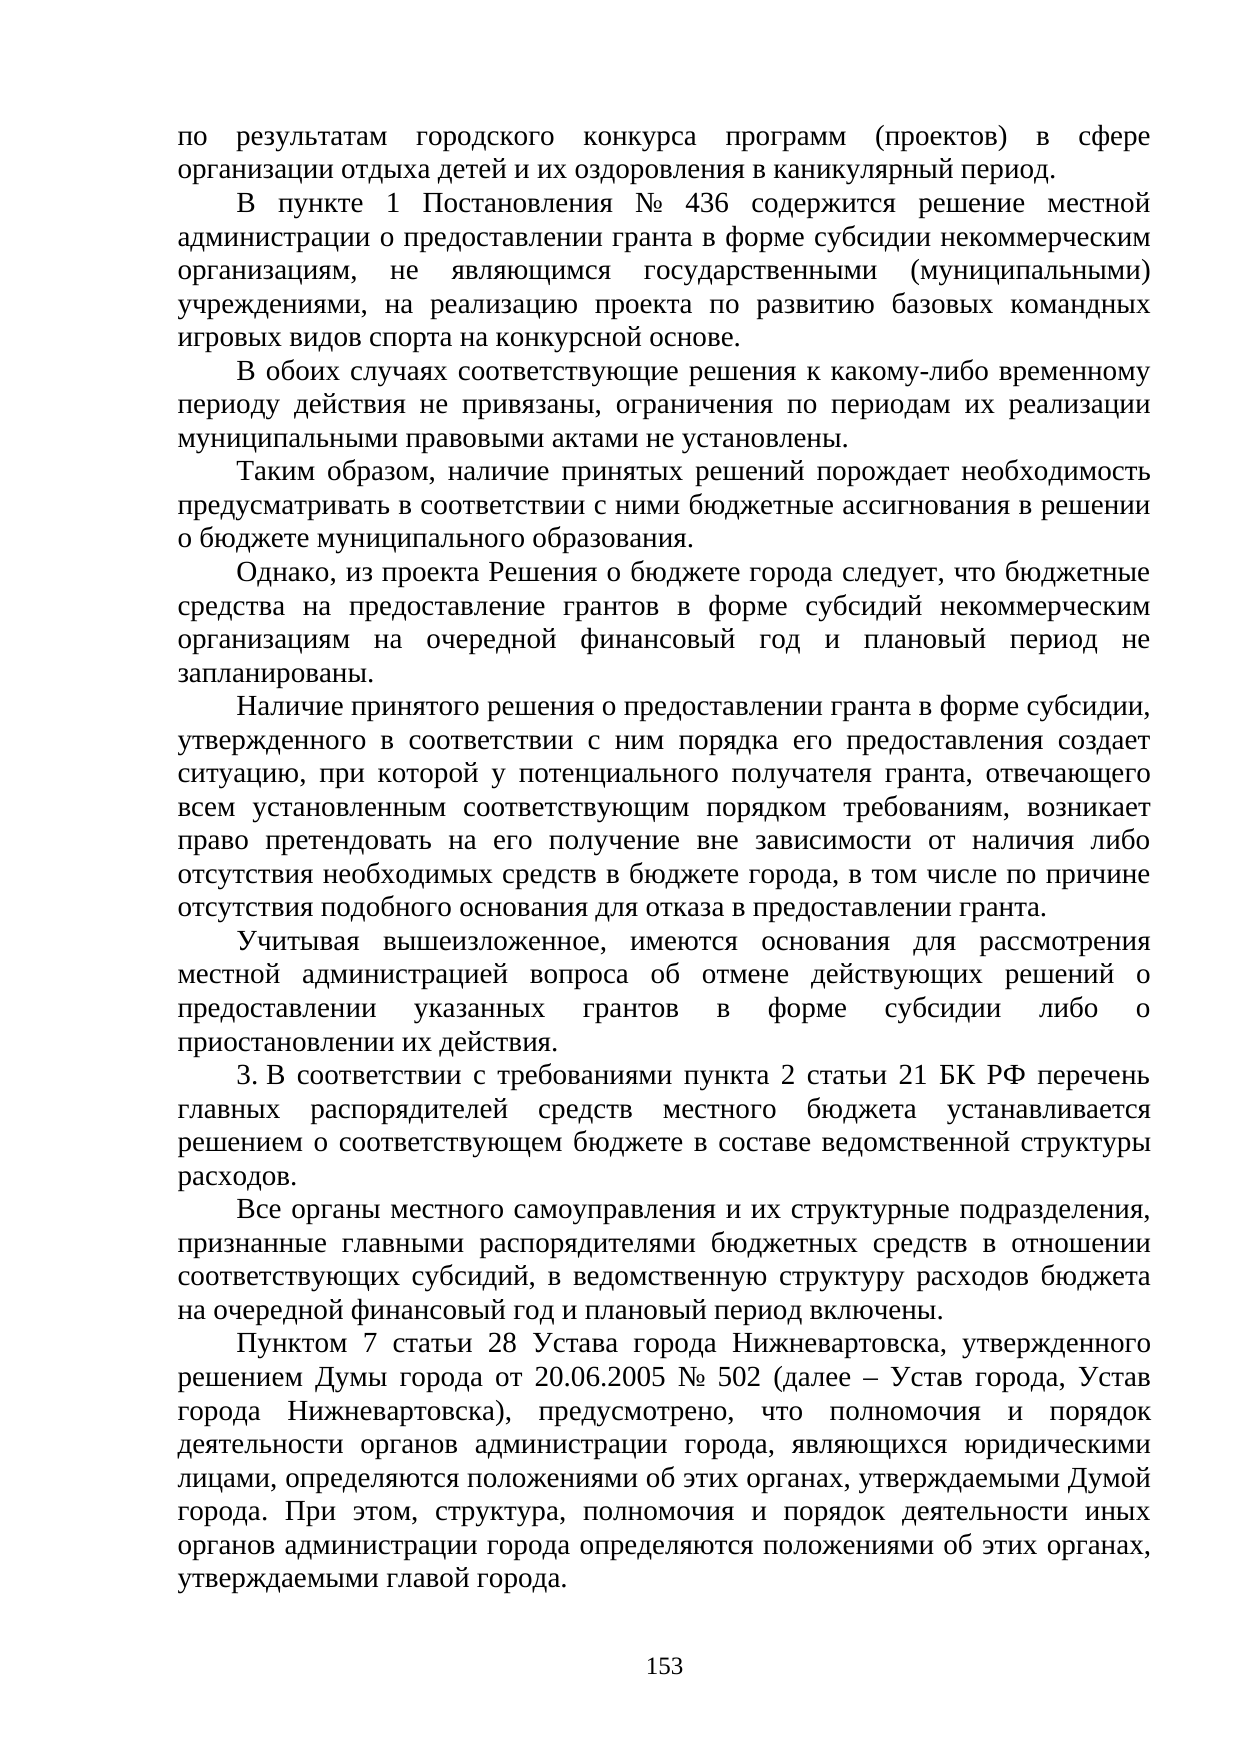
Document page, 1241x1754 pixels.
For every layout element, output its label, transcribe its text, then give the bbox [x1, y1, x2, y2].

text Все органы местного самоуправления и их структурные подразделения, признанные главными распорядителями бюджетных средств в отношении соответствующих субсидий, в ведомственную структуру расходов бюджета на очередной финансовый год и плановый период включены. [177, 1191, 1152, 1326]
text В обоих случаях соответствующие решения к какому-либо временному периоду действия не привязаны, ограничения по периодам их реализации муниципальными правовыми актами не установлены. [177, 353, 1152, 453]
text Однако, из проекта Решения о бюджете города следует, что бюджетные средства на предоставление грантов в форме субсидий некоммерческим организациям на очередной финансовый год и плановый период не запланированы. [177, 554, 1152, 688]
list В соответствии с требованиями пункта 2 статьи 21 БК РФ перечень главных распорядителей средств местного бюджета устанавливается решением о соответствующем бюджете в составе ведомственной структуры расходов. [177, 1057, 1152, 1191]
text Учитывая вышеизложенное, имеются основания для рассмотрения местной администрацией вопроса об отмене действующих решений о предоставлении указанных грантов в форме субсидии либо о приостановлении их действия. [177, 923, 1152, 1057]
text Пунктом 7 статьи 28 Устава города Нижневартовска, утвержденного решением Думы города от 20.06.2005 № 502 (далее – Устав города, Устав города Нижневартовска), предусмотрено, что полномочия и порядок деятельности органов администрации города, являющихся юридическими лицами, определяются положениями об этих органах, утверждаемыми Думой города. При этом, структура, полномочия и порядок деятельности иных органов администрации города определяются положениями об этих органах, утверждаемыми главой города. [177, 1326, 1152, 1594]
text Таким образом, наличие принятых решений порождает необходимость предусматривать в соответствии с ними бюджетные ассигнования в решении о бюджете муниципального образования. [177, 453, 1152, 554]
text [177, 118, 1152, 185]
text В пункте 1 Постановления № 436 содержится решение местной администрации о предоставлении гранта в форме субсидии некоммерческим организациям, не являющимся государственными (муниципальными) учреждениями, на реализацию проекта по развитию базовых командных игровых видов спорта на конкурсной основе. [177, 185, 1152, 353]
text Наличие принятого решения о предоставлении гранта в форме субсидии, утвержденного в соответствии с ним порядка его предоставления создает ситуацию, при которой у потенциального получателя гранта, отвечающего всем установленным соответствующим порядком требованиям, возникает право претендовать на его получение вне зависимости от наличия либо отсутствия необходимых средств в бюджете города, в том числе по причине отсутствия подобного основания для отказа в предоставлении гранта. [177, 688, 1152, 923]
